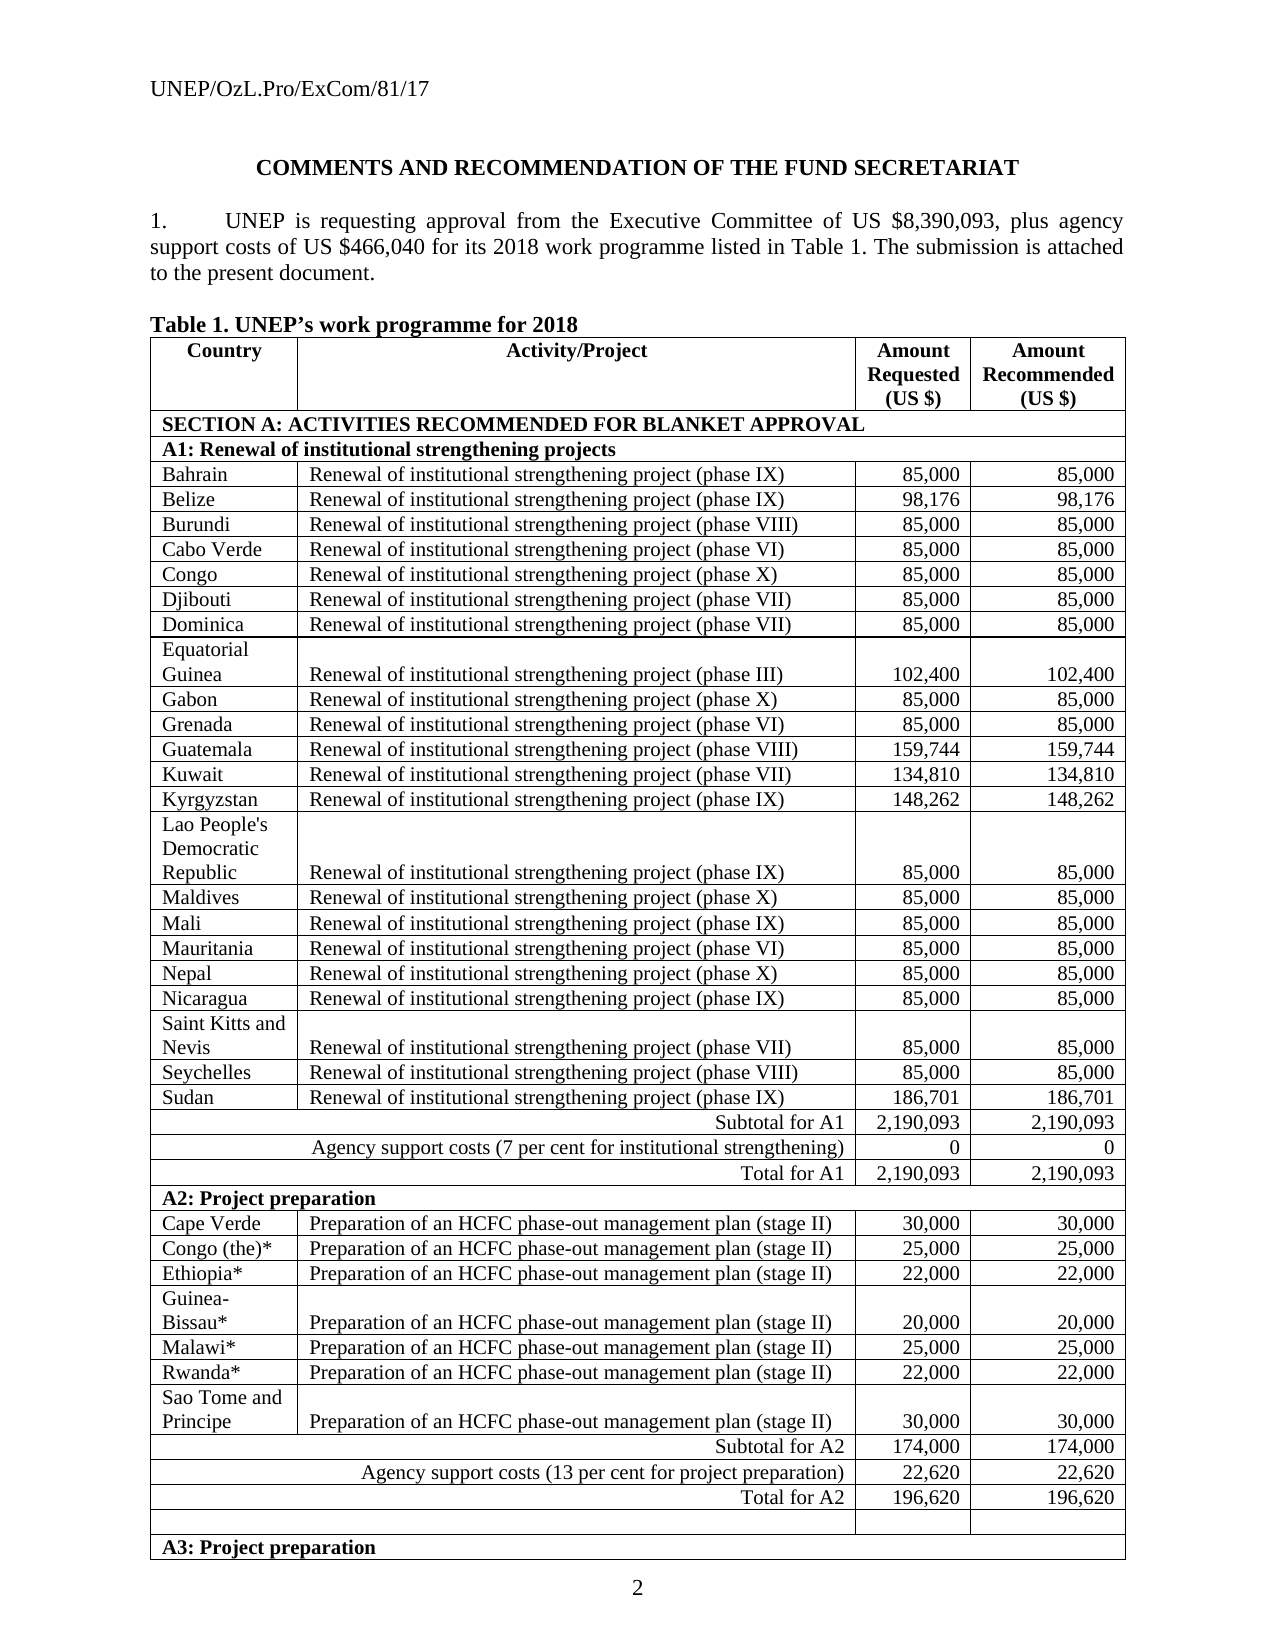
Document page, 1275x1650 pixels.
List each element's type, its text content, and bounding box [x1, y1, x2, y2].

table_cell 85,000 [971, 1011, 1125, 1059]
table_cell 85,000 [971, 587, 1125, 611]
table_cell 85,000 [856, 687, 970, 711]
table_cell Preparation of an HCFC phase-out management plan (stage II) [298, 1385, 855, 1433]
table_cell Total for A1 [151, 1160, 855, 1184]
table_cell Rwanda* [151, 1360, 297, 1384]
table_cell 85,000 [971, 986, 1125, 1010]
table_cell Renewal of institutional strengthening project (phase IX) [298, 1085, 855, 1109]
table_cell Nicaragua [151, 986, 297, 1010]
table_header Country [151, 338, 297, 410]
table_cell Renewal of institutional strengthening project (phase VI) [298, 712, 855, 736]
table_cell 25,000 [971, 1335, 1125, 1359]
table_cell A1: Renewal of institutional strengthening projects [151, 437, 1125, 461]
table_cell 22,000 [971, 1261, 1125, 1285]
table_cell 196,620 [971, 1485, 1125, 1509]
table_cell 20,000 [971, 1286, 1125, 1334]
table_cell Nepal [151, 961, 297, 985]
table_cell Malawi* [151, 1335, 297, 1359]
table_cell Preparation of an HCFC phase-out management plan (stage II) [298, 1335, 855, 1359]
table_cell 85,000 [856, 512, 970, 536]
table_cell Congo [151, 562, 297, 586]
table_cell Renewal of institutional strengthening project (phase X) [298, 885, 855, 909]
table_cell Renewal of institutional strengthening project (phase VII) [298, 587, 855, 611]
table_cell 85,000 [856, 885, 970, 909]
table_cell 22,620 [856, 1460, 970, 1484]
table_cell Renewal of institutional strengthening project (phase VII) [298, 1011, 855, 1059]
table_cell 85,000 [971, 936, 1125, 959]
table_cell 85,000 [856, 812, 970, 884]
table_cell Renewal of institutional strengthening project (phase IX) [298, 986, 855, 1010]
table_cell 85,000 [856, 462, 970, 486]
table_cell Mauritania [151, 936, 297, 959]
table_cell 25,000 [856, 1335, 970, 1359]
table_cell 85,000 [856, 910, 970, 934]
table_cell Djibouti [151, 587, 297, 611]
table_cell Renewal of institutional strengthening project (phase X) [298, 562, 855, 586]
table_cell 134,810 [971, 762, 1125, 786]
table_cell Renewal of institutional strengthening project (phase VIII) [298, 1060, 855, 1084]
table_cell Cape Verde [151, 1211, 297, 1235]
table_cell SECTION A: ACTIVITIES RECOMMENDED FOR BLANKET APPROVAL [151, 411, 1125, 436]
table_cell Subtotal for A2 [151, 1435, 855, 1458]
table_cell Preparation of an HCFC phase-out management plan (stage II) [298, 1286, 855, 1334]
table_cell 85,000 [971, 462, 1125, 486]
table_cell Kyrgyzstan [151, 787, 297, 811]
table_header Amount Recommended (US $) [971, 338, 1125, 410]
table_header Activity/Project [298, 338, 855, 410]
table_cell 2,190,093 [971, 1160, 1125, 1184]
table_cell Congo (the)* [151, 1236, 297, 1260]
table_cell Renewal of institutional strengthening project (phase VI) [298, 936, 855, 959]
table_cell 85,000 [856, 562, 970, 586]
table_cell 85,000 [971, 961, 1125, 985]
title COMMENTS AND RECOMMENDATION OF THE FUND SECRETARIAT [150, 154, 1125, 180]
table_cell 20,000 [856, 1286, 970, 1334]
table_cell Renewal of institutional strengthening project (phase IX) [298, 462, 855, 486]
table_cell Renewal of institutional strengthening project (phase X) [298, 961, 855, 985]
table_cell Dominica [151, 612, 297, 636]
table_cell 85,000 [971, 812, 1125, 884]
subtitle UNEP is requesting approval from the Executive Committee of US $8,390,093, plus agency support costs of US $466,040 for its 2018 work programme listed in Table 1. The submission is attached to the present document. [150, 207, 1125, 286]
table_cell 102,400 [971, 638, 1125, 686]
table_cell Renewal of institutional strengthening project (phase IX) [298, 910, 855, 934]
table_cell 186,701 [856, 1085, 970, 1109]
subtitle Table 1. UNEP’s work programme for 2018 [150, 311, 1125, 337]
table_cell 2,190,093 [856, 1160, 970, 1184]
table_cell Sao Tome and Principe [151, 1385, 297, 1433]
table_cell Burundi [151, 512, 297, 536]
table_cell Preparation of an HCFC phase-out management plan (stage II) [298, 1261, 855, 1285]
table_cell Preparation of an HCFC phase-out management plan (stage II) [298, 1360, 855, 1384]
table_cell 22,620 [971, 1460, 1125, 1484]
table_cell 85,000 [971, 1060, 1125, 1084]
table_cell [856, 1510, 970, 1534]
table_cell 22,000 [856, 1360, 970, 1384]
table_cell 2,190,093 [856, 1110, 970, 1134]
table_cell Agency support costs (13 per cent for project preparation) [151, 1460, 855, 1484]
table_cell 148,262 [856, 787, 970, 811]
table_cell 30,000 [971, 1211, 1125, 1235]
table_header Amount Requested (US $) [856, 338, 970, 410]
table_cell 30,000 [856, 1211, 970, 1235]
table_cell Maldives [151, 885, 297, 909]
table_cell 0 [971, 1135, 1125, 1159]
table_cell 85,000 [856, 537, 970, 561]
table_cell 85,000 [971, 537, 1125, 561]
table_cell Renewal of institutional strengthening project (phase VIII) [298, 512, 855, 536]
table_cell Gabon [151, 687, 297, 711]
table_cell 85,000 [971, 885, 1125, 909]
table_cell 174,000 [971, 1435, 1125, 1458]
table_cell Bahrain [151, 462, 297, 486]
table_cell 85,000 [856, 936, 970, 959]
table_cell Renewal of institutional strengthening project (phase VII) [298, 612, 855, 636]
table_cell 85,000 [856, 1060, 970, 1084]
table_cell Kuwait [151, 762, 297, 786]
table_cell 196,620 [856, 1485, 970, 1509]
table_cell Equatorial Guinea [151, 638, 297, 686]
table_cell Renewal of institutional strengthening project (phase X) [298, 687, 855, 711]
table_cell 30,000 [856, 1385, 970, 1433]
table_cell 85,000 [856, 1011, 970, 1059]
table_cell 2,190,093 [971, 1110, 1125, 1134]
table_cell 22,000 [856, 1261, 970, 1285]
table_cell Renewal of institutional strengthening project (phase VII) [298, 762, 855, 786]
table_cell 85,000 [856, 712, 970, 736]
table_cell Preparation of an HCFC phase-out management plan (stage II) [298, 1211, 855, 1235]
table_cell 186,701 [971, 1085, 1125, 1109]
table_cell 22,000 [971, 1360, 1125, 1384]
table_cell A3: Project preparation [151, 1535, 1125, 1559]
table_cell Subtotal for A1 [151, 1110, 855, 1134]
table_cell 85,000 [856, 612, 970, 636]
table_cell Renewal of institutional strengthening project (phase IX) [298, 787, 855, 811]
table_cell Renewal of institutional strengthening project (phase VI) [298, 537, 855, 561]
table_cell 134,810 [856, 762, 970, 786]
table_cell 98,176 [971, 487, 1125, 511]
table_cell 85,000 [971, 612, 1125, 636]
table_cell 174,000 [856, 1435, 970, 1458]
table_cell 159,744 [856, 737, 970, 761]
table_cell 85,000 [971, 512, 1125, 536]
table_cell 25,000 [971, 1236, 1125, 1260]
table_cell Grenada [151, 712, 297, 736]
table_cell Guatemala [151, 737, 297, 761]
table_cell 85,000 [856, 986, 970, 1010]
table_cell A2: Project preparation [151, 1186, 1125, 1209]
table_cell Belize [151, 487, 297, 511]
table_cell 30,000 [971, 1385, 1125, 1433]
table_cell 25,000 [856, 1236, 970, 1260]
table_cell Lao People's Democratic Republic [151, 812, 297, 884]
table_cell 85,000 [971, 712, 1125, 736]
table_cell Seychelles [151, 1060, 297, 1084]
table_cell Preparation of an HCFC phase-out management plan (stage II) [298, 1236, 855, 1260]
table_cell 85,000 [856, 587, 970, 611]
table_cell Sudan [151, 1085, 297, 1109]
table_cell 102,400 [856, 638, 970, 686]
table_cell 85,000 [971, 562, 1125, 586]
table_cell Mali [151, 910, 297, 934]
table_cell [971, 1510, 1125, 1534]
table_cell Agency support costs (7 per cent for institutional strengthening) [151, 1135, 855, 1159]
table_cell 148,262 [971, 787, 1125, 811]
table_cell Saint Kitts and Nevis [151, 1011, 297, 1059]
table_cell Guinea-Bissau* [151, 1286, 297, 1334]
table_cell 0 [856, 1135, 970, 1159]
table_cell 98,176 [856, 487, 970, 511]
table_cell 159,744 [971, 737, 1125, 761]
table_cell Total for A2 [151, 1485, 855, 1509]
table_cell Ethiopia* [151, 1261, 297, 1285]
table_cell 85,000 [856, 961, 970, 985]
table_cell Cabo Verde [151, 537, 297, 561]
table_cell Renewal of institutional strengthening project (phase IX) [298, 487, 855, 511]
table_cell 85,000 [971, 910, 1125, 934]
table_cell Renewal of institutional strengthening project (phase III) [298, 638, 855, 686]
table_cell Renewal of institutional strengthening project (phase IX) [298, 812, 855, 884]
table_cell Renewal of institutional strengthening project (phase VIII) [298, 737, 855, 761]
table_cell 85,000 [971, 687, 1125, 711]
table_cell [151, 1510, 855, 1534]
